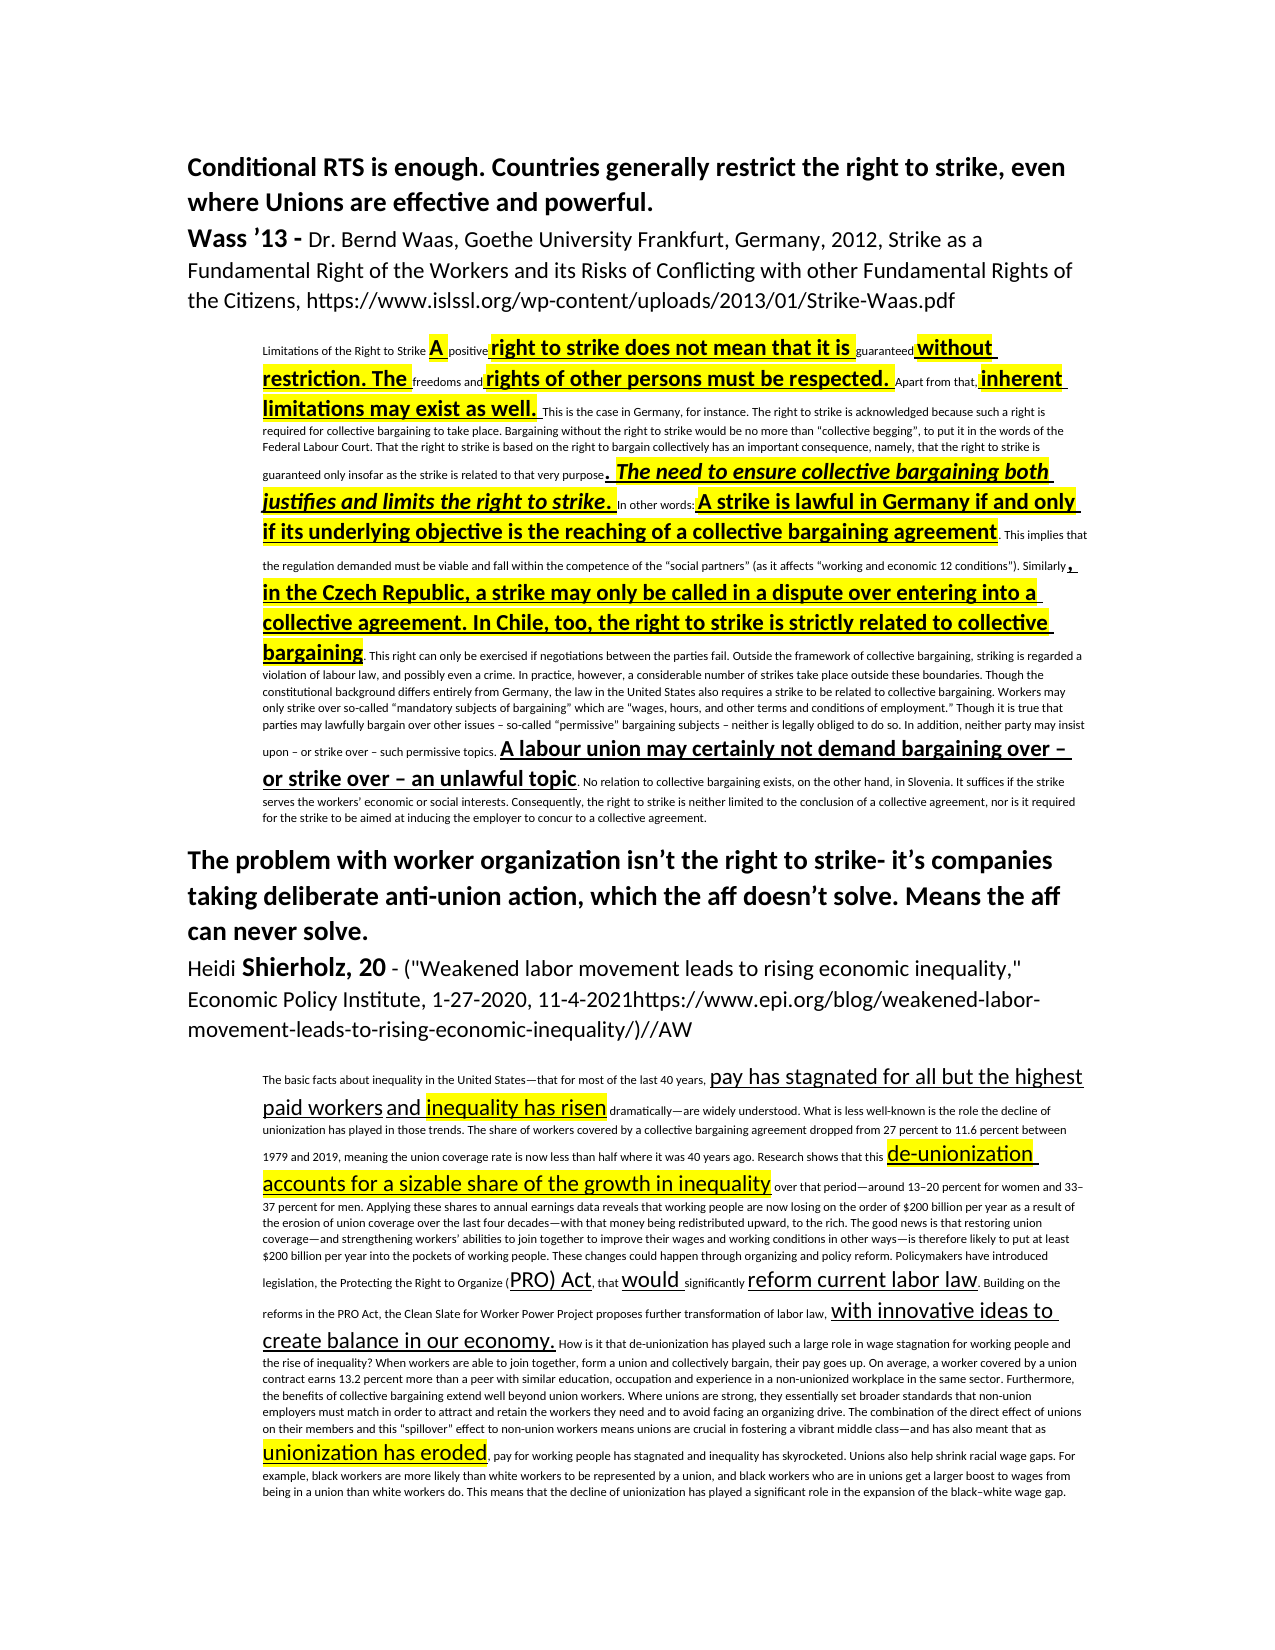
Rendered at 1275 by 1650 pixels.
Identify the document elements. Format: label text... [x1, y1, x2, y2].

subtitle The problem with worker organization isn’t the right to strike- it’s companies taking deliberate anti-union action, which the aff doesn’t solve. Means the aff can never solve. [187, 843, 1087, 948]
text Limitations of the Right to Strike A positive right to strike does not mean that it is guaranteed without restriction. The freedoms and rights of other persons must be respected. Apart from that, inherent limitations may exist as well. This is the case in Germany, for instance. The right to strike is acknowledged because such a right is required for collective bargaining to take place. Bargaining without the right to strike would be no more than “collective begging”, to put it in the words of the Federal Labour Court. That the right to strike is based on the right to bargain collectively has an important consequence, namely, that the right to strike is guaranteed only insofar as the strike is related to that very purpose. The need to ensure collective bargaining both justifies and limits the right to strike. In other words: A strike is lawful in Germany if and only if its underlying objective is the reaching of a collective bargaining agreement. This implies that the regulation demanded must be viable and fall within the competence of the “social partners” (as it affects “working and economic 12 conditions”). Similarly, in the Czech Republic, a strike may only be called in a dispute over entering into a collective agreement. In Chile, too, the right to strike is strictly related to collective bargaining. This right can only be exercised if negotiations between the parties fail. Outside the framework of collective bargaining, striking is regarded a violation of labour law, and possibly even a crime. In practice, however, a considerable number of strikes take place outside these boundaries. Though the constitutional background differs entirely from Germany, the law in the United States also requires a strike to be related to collective bargaining. Workers may only strike over so-called “mandatory subjects of bargaining” which are “wages, hours, and other terms and conditions of employment.” Though it is true that parties may lawfully bargain over other issues – so-called “permissive” bargaining subjects – neither is legally obliged to do so. In addition, neither party may insist upon – or strike over – such permissive topics. A labour union may certainly not demand bargaining over – or strike over – an unlawful topic. No relation to collective bargaining exists, on the other hand, in Slovenia. It suffices if the strike serves the workers’ economic or social interests. Consequently, the right to strike is neither limited to the conclusion of a collective agreement, nor is it required for the strike to be aimed at inducing the employer to concur to a collective agreement. [262, 333, 1087, 826]
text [262, 1062, 1087, 1499]
text Heidi Shierholz, 20 - ("Weakened labor movement leads to rising economic inequality," Economic Policy Institute, 1-27-2020, 11-4-2021https://www.epi.org/blog/weakened-labor-movement-leads-to-rising-economic-inequality/)//AW [187, 950, 1087, 1044]
subtitle Conditional RTS is enough. Countries generally restrict the right to strike, even where Unions are effective and powerful. [187, 150, 1087, 219]
text Wass ’13 - Dr. Bernd Waas, Goethe University Frankfurt, Germany, 2012, Strike as a Fundamental Right of the Workers and its Risks of Conflicting with other Fundamental Rights of the Citizens, https://www.islssl.org/wp-content/uploads/2013/01/Strike-Waas.pdf [187, 221, 1087, 315]
